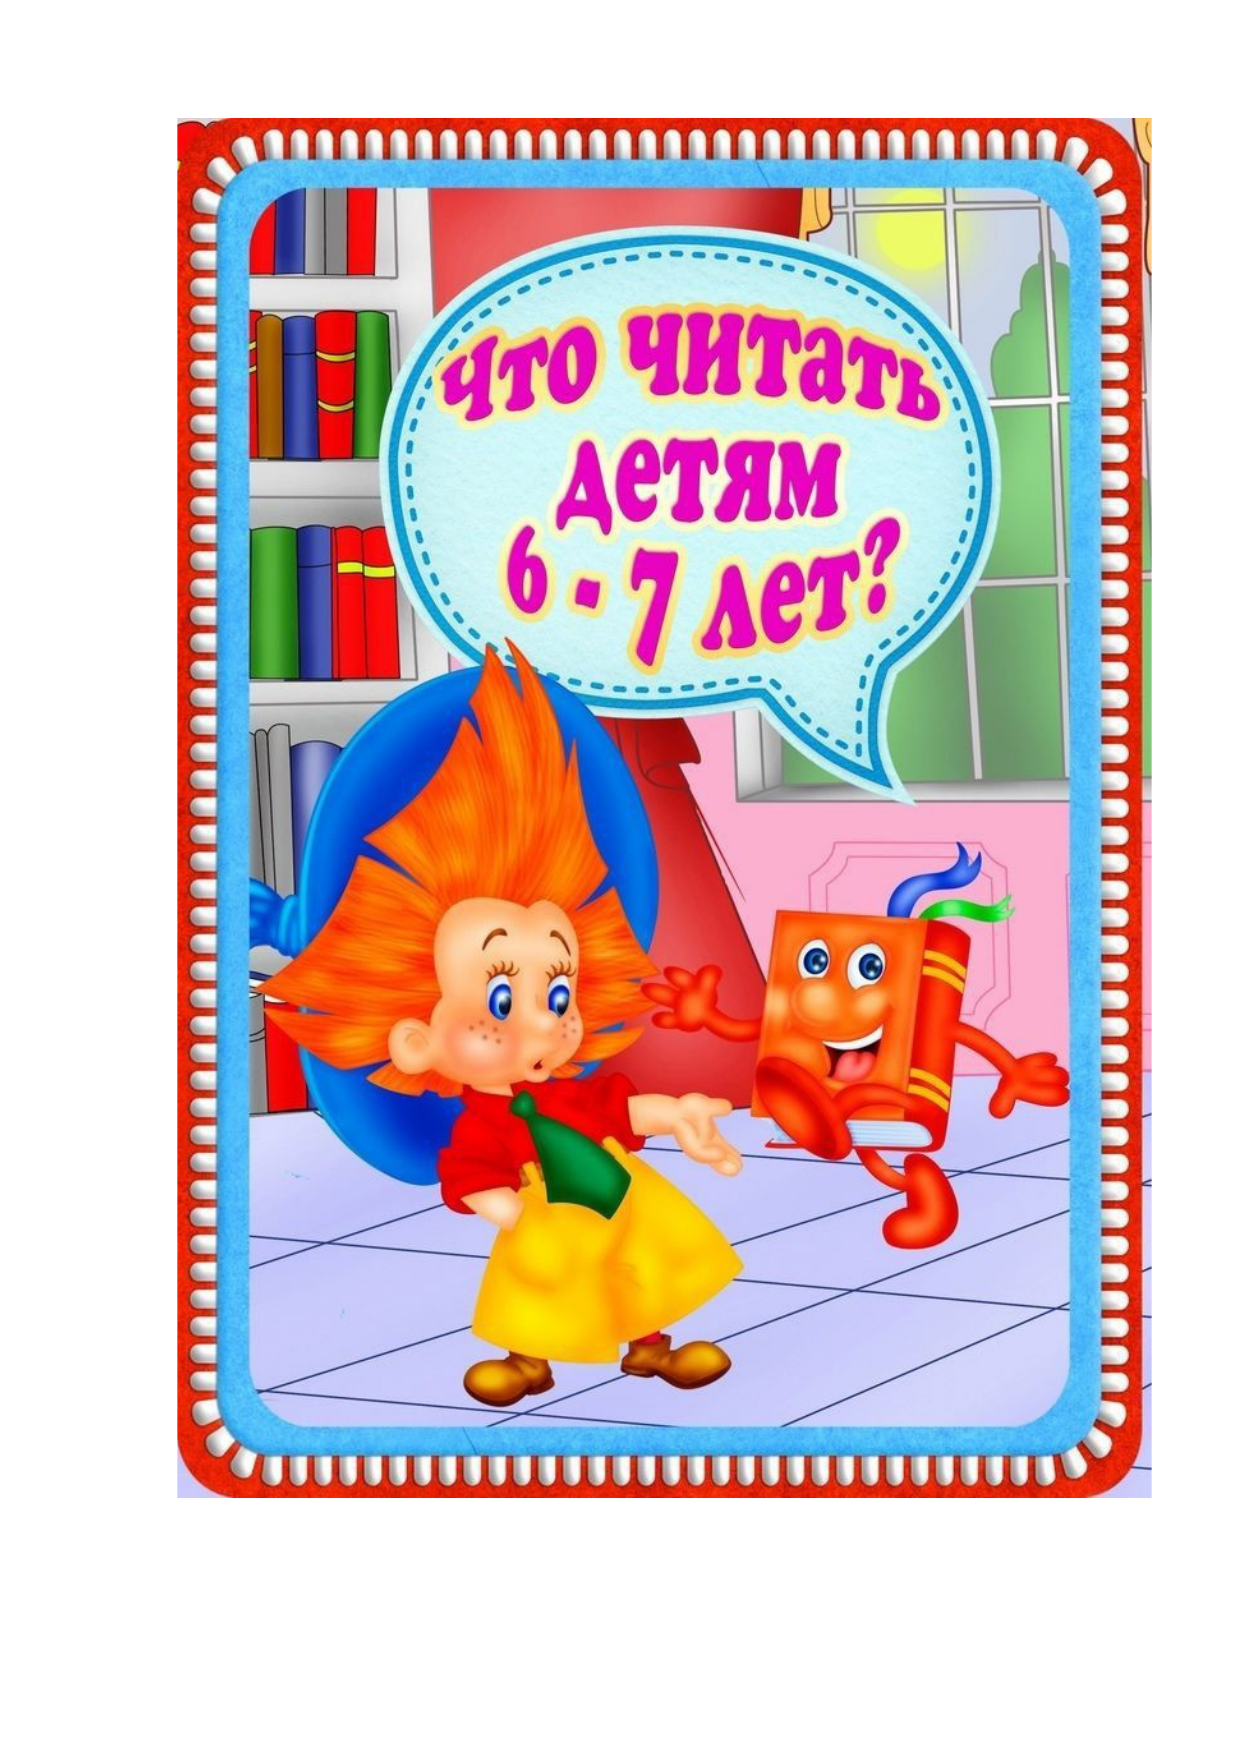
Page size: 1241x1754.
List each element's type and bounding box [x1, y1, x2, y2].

picture [177, 118, 1152, 1498]
